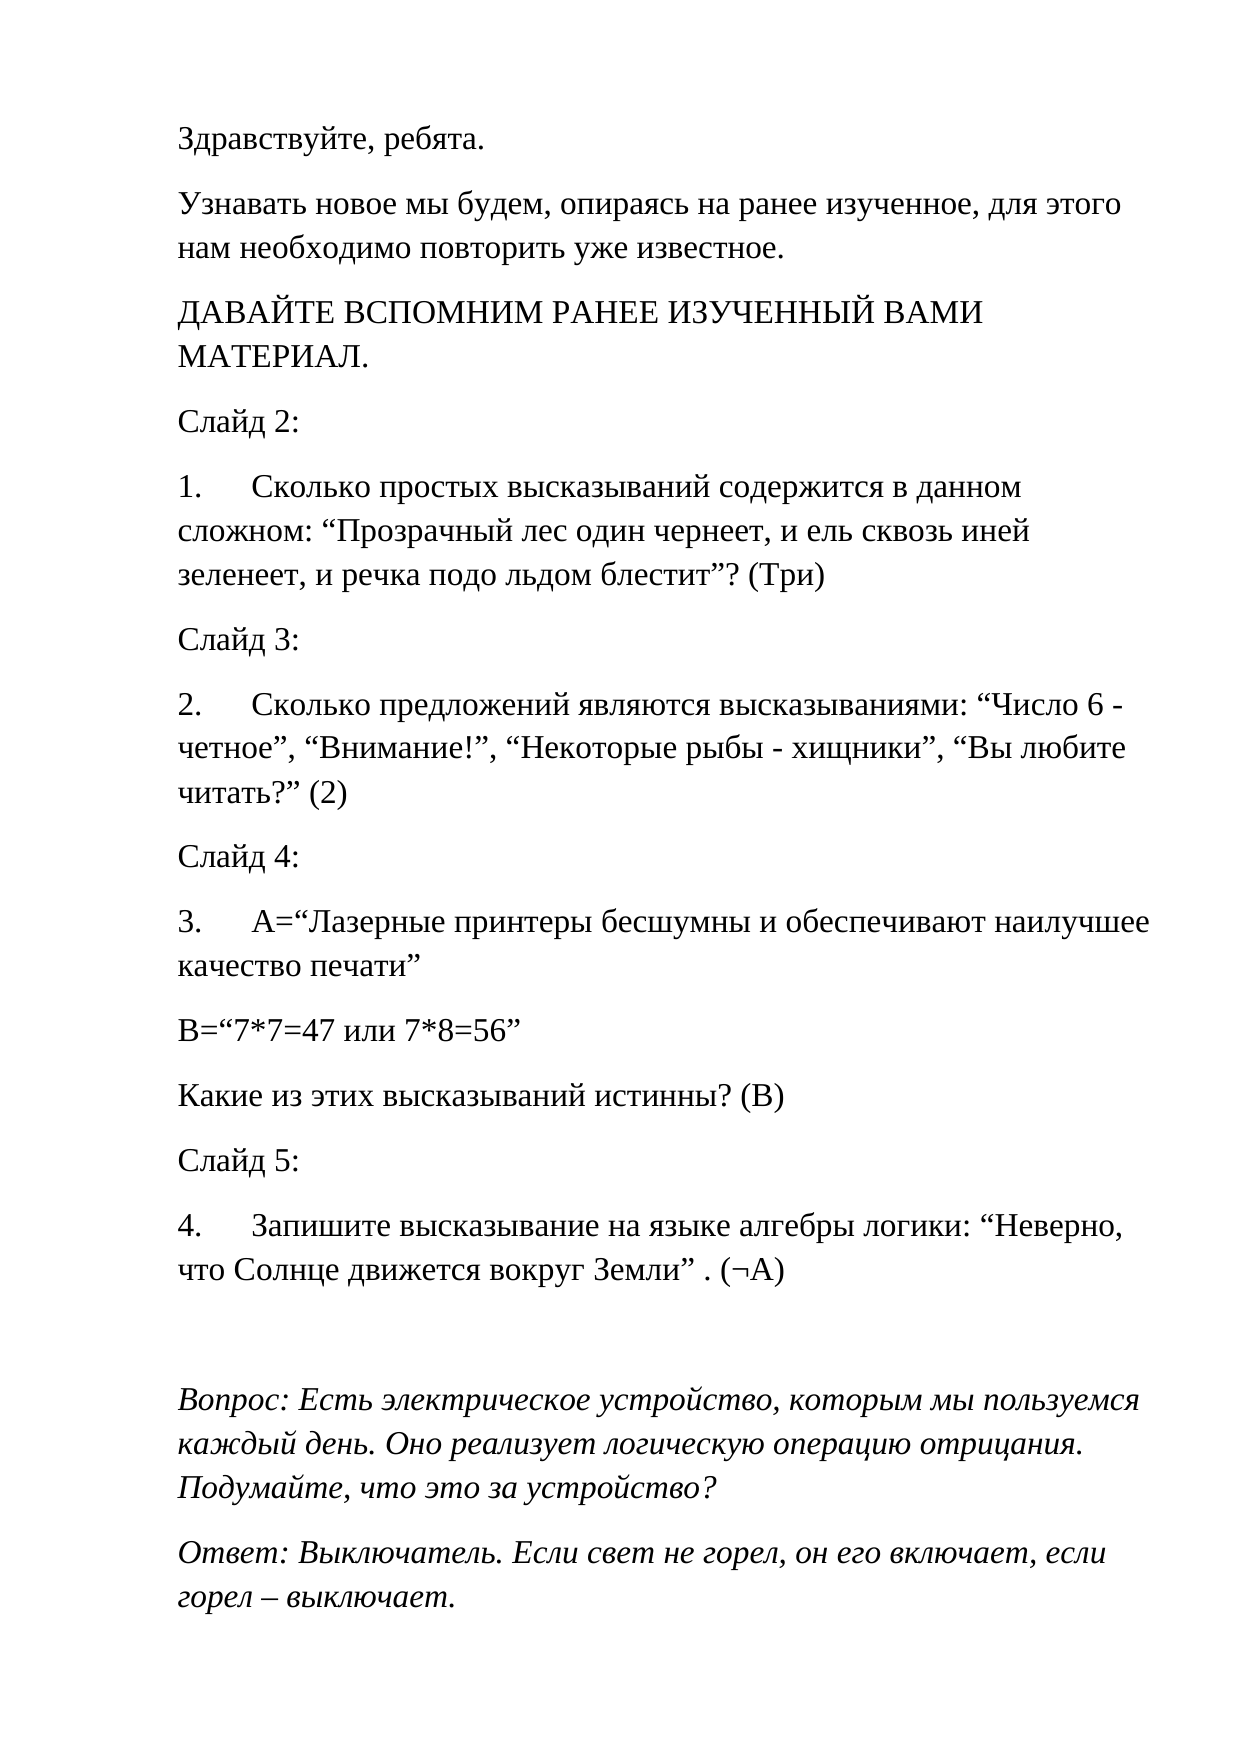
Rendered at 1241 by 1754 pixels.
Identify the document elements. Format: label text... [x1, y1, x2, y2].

text 3. А=“Лазерные принтеры бесшумны и обеспечивают наилучшее качество печати” [177, 902, 1152, 984]
text Здравствуйте, ребята. [177, 118, 1152, 156]
text Ответ: Выключатель. Если свет не горел, он его включает, если горел – выключает. [177, 1532, 1152, 1614]
text Слайд 3: [177, 619, 1152, 657]
text Вопрос: Есть электрическое устройство, которым мы пользуемся каждый день. Оно реализует логическую операцию отрицания. Подумайте, что это за устройство? [177, 1379, 1152, 1506]
text ДАВАЙТЕ ВСПОМНИМ РАНЕЕ ИЗУЧЕННЫЙ ВАМИ МАТЕРИАЛ. [177, 292, 1152, 374]
text Слайд 2: [177, 401, 1152, 439]
text 2. Сколько предложений являются высказываниями: “Число 6 - четное”, “Внимание!”, “Некоторые рыбы - хищники”, “Вы любите читать?” (2) [177, 684, 1152, 810]
text В=“7*7=47 или 7*8=56” [177, 1011, 1152, 1049]
text Какие из этих высказываний истинны? (В) [177, 1076, 1152, 1114]
text 1. Сколько простых высказываний содержится в данном сложном: “Прозрачный лес один чернеет, и ель сквозь иней зеленеет, и речка подо льдом блестит”? (Три) [177, 466, 1152, 592]
text Слайд 5: [177, 1140, 1152, 1179]
text Узнавать новое мы будем, опираясь на ранее изученное, для этого нам необходимо повторить уже известное. [177, 183, 1152, 265]
text Слайд 4: [177, 837, 1152, 875]
text 4. Запишите высказывание на языке алгебры логики: “Неверно, что Солнце движется вокруг Земли” . (¬A) [177, 1205, 1152, 1288]
